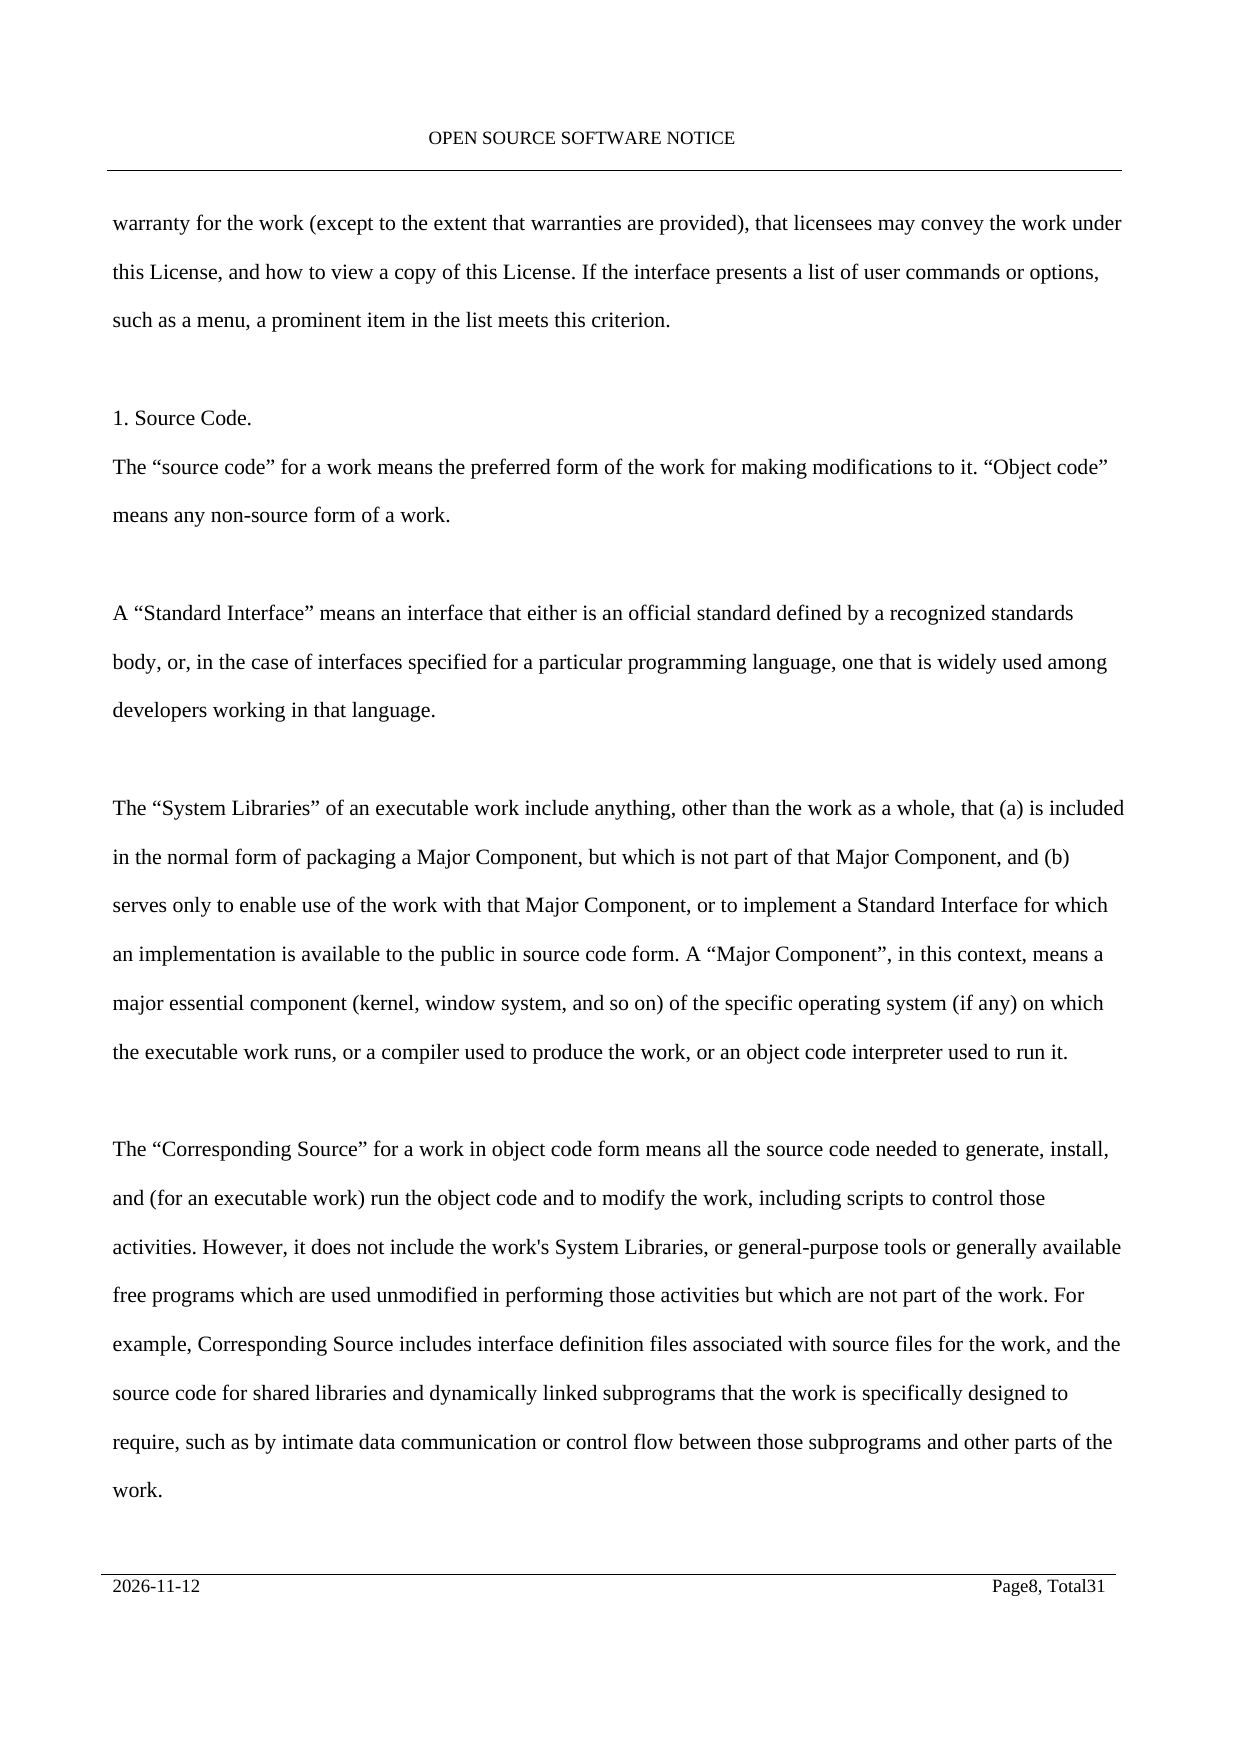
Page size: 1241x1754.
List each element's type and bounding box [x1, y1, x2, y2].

text [112, 206, 1128, 1506]
